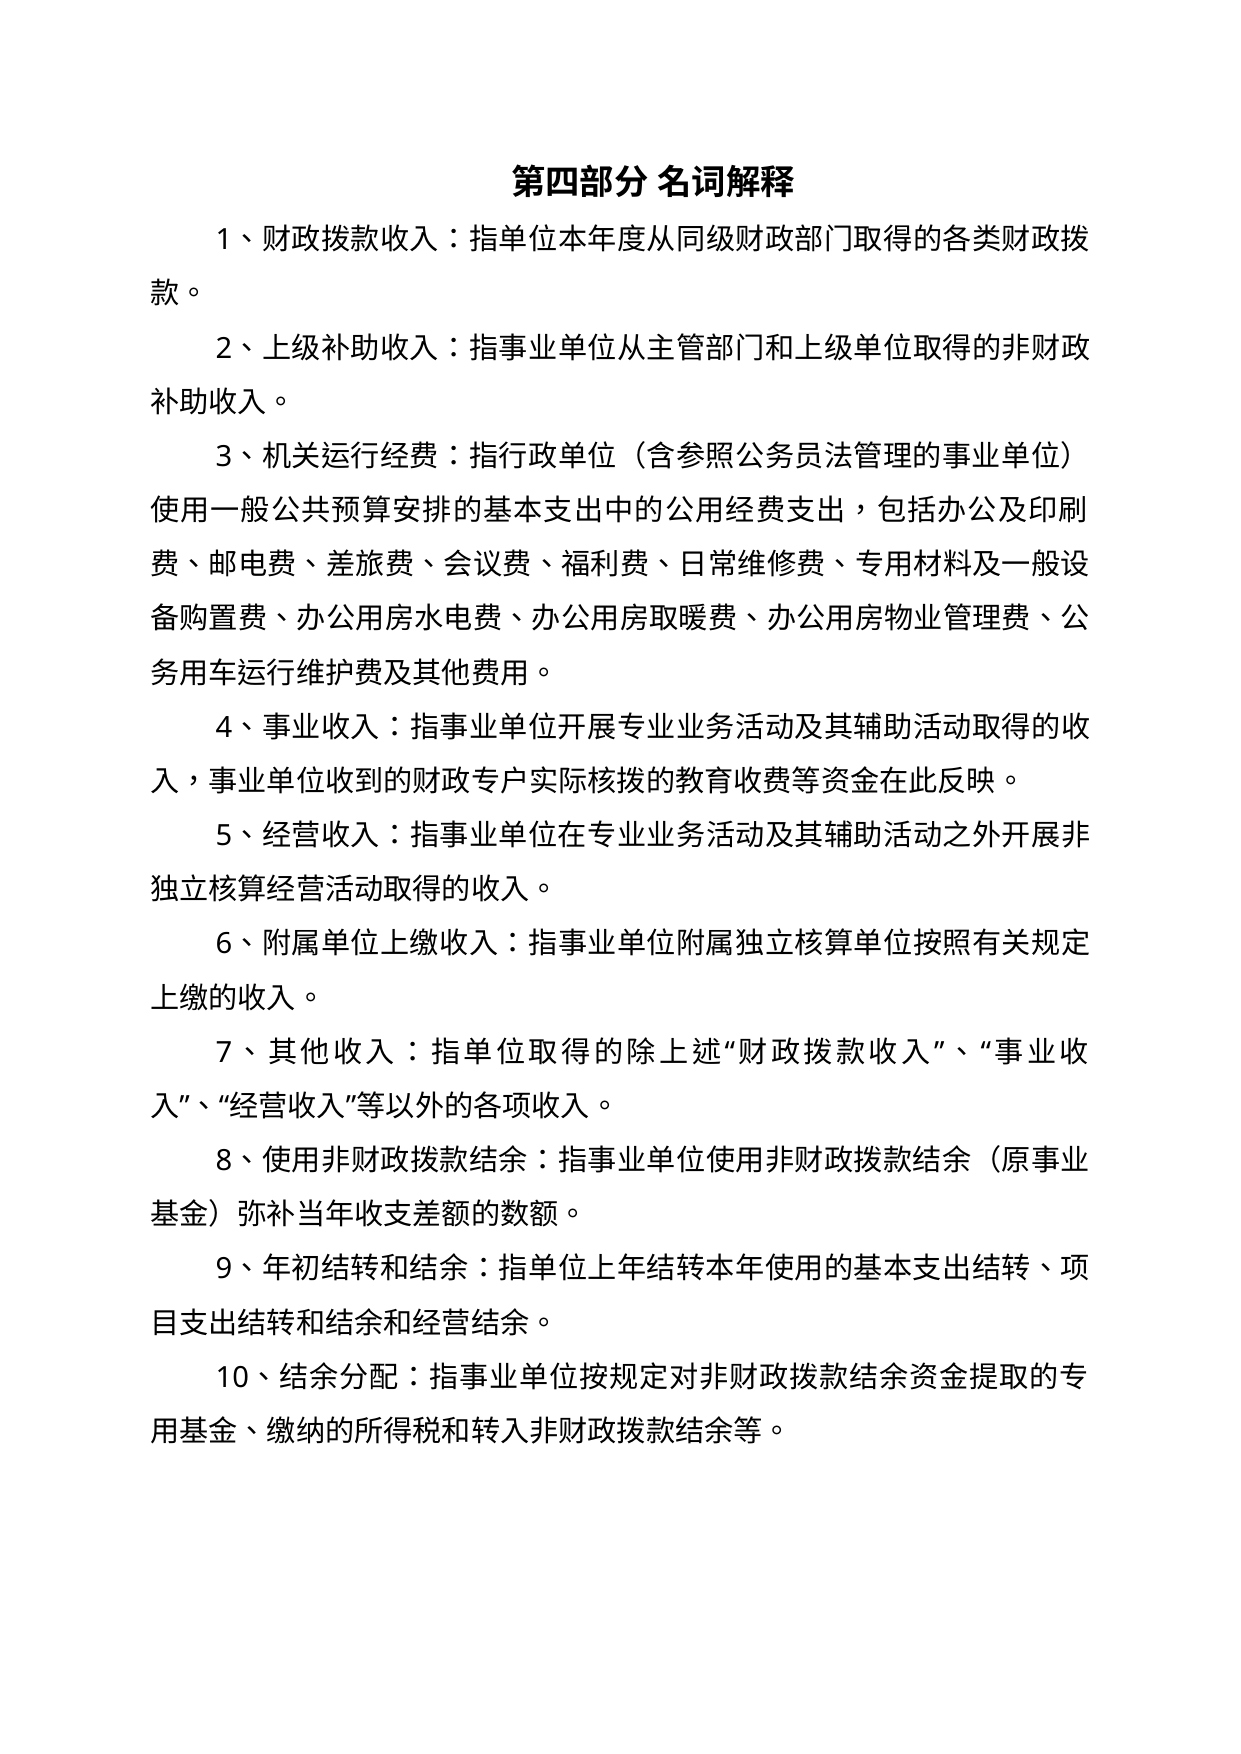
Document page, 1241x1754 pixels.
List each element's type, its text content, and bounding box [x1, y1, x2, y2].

text 5、经营收入：指事业单位在专业业务活动及其辅助活动之外开展非独立核算经营活动取得的收入。 [150, 800, 1090, 908]
text 9、年初结转和结余：指单位上年结转本年使用的基本支出结转、项目支出结转和结余和经营结余。 [150, 1233, 1090, 1342]
text 6、附属单位上缴收入：指事业单位附属独立核算单位按照有关规定上缴的收入。 [150, 908, 1090, 1017]
text 2、上级补助收入：指事业单位从主管部门和上级单位取得的非财政补助收入。 [150, 312, 1090, 421]
text 10、结余分配：指事业单位按规定对非财政拨款结余资金提取的专用基金、缴纳的所得税和转入非财政拨款结余等。 [150, 1342, 1090, 1450]
text 1、财政拨款收入：指单位本年度从同级财政部门取得的各类财政拨款。 [150, 204, 1090, 312]
text 3、机关运行经费：指行政单位（含参照公务员法管理的事业单位）使用一般公共预算安排的基本支出中的公用经费支出，包括办公及印刷费、邮电费、差旅费、会议费、福利费、日常维修费、专用材料及一般设备购置费、办公用房水电费、办公用房取暖费、办公用房物业管理费、公务用车运行维护费及其他费用。 [150, 421, 1090, 692]
text 8、使用非财政拨款结余：指事业单位使用非财政拨款结余（原事业基金）弥补当年收支差额的数额。 [150, 1125, 1090, 1233]
text 第四部分 名词解释 [150, 150, 1090, 204]
text 4、事业收入：指事业单位开展专业业务活动及其辅助活动取得的收入，事业单位收到的财政专户实际核拨的教育收费等资金在此反映。 [150, 692, 1090, 800]
text 7、其他收入：指单位取得的除上述“财政拨款收入”、“事业收入”、“经营收入”等以外的各项收入。 [150, 1017, 1090, 1125]
